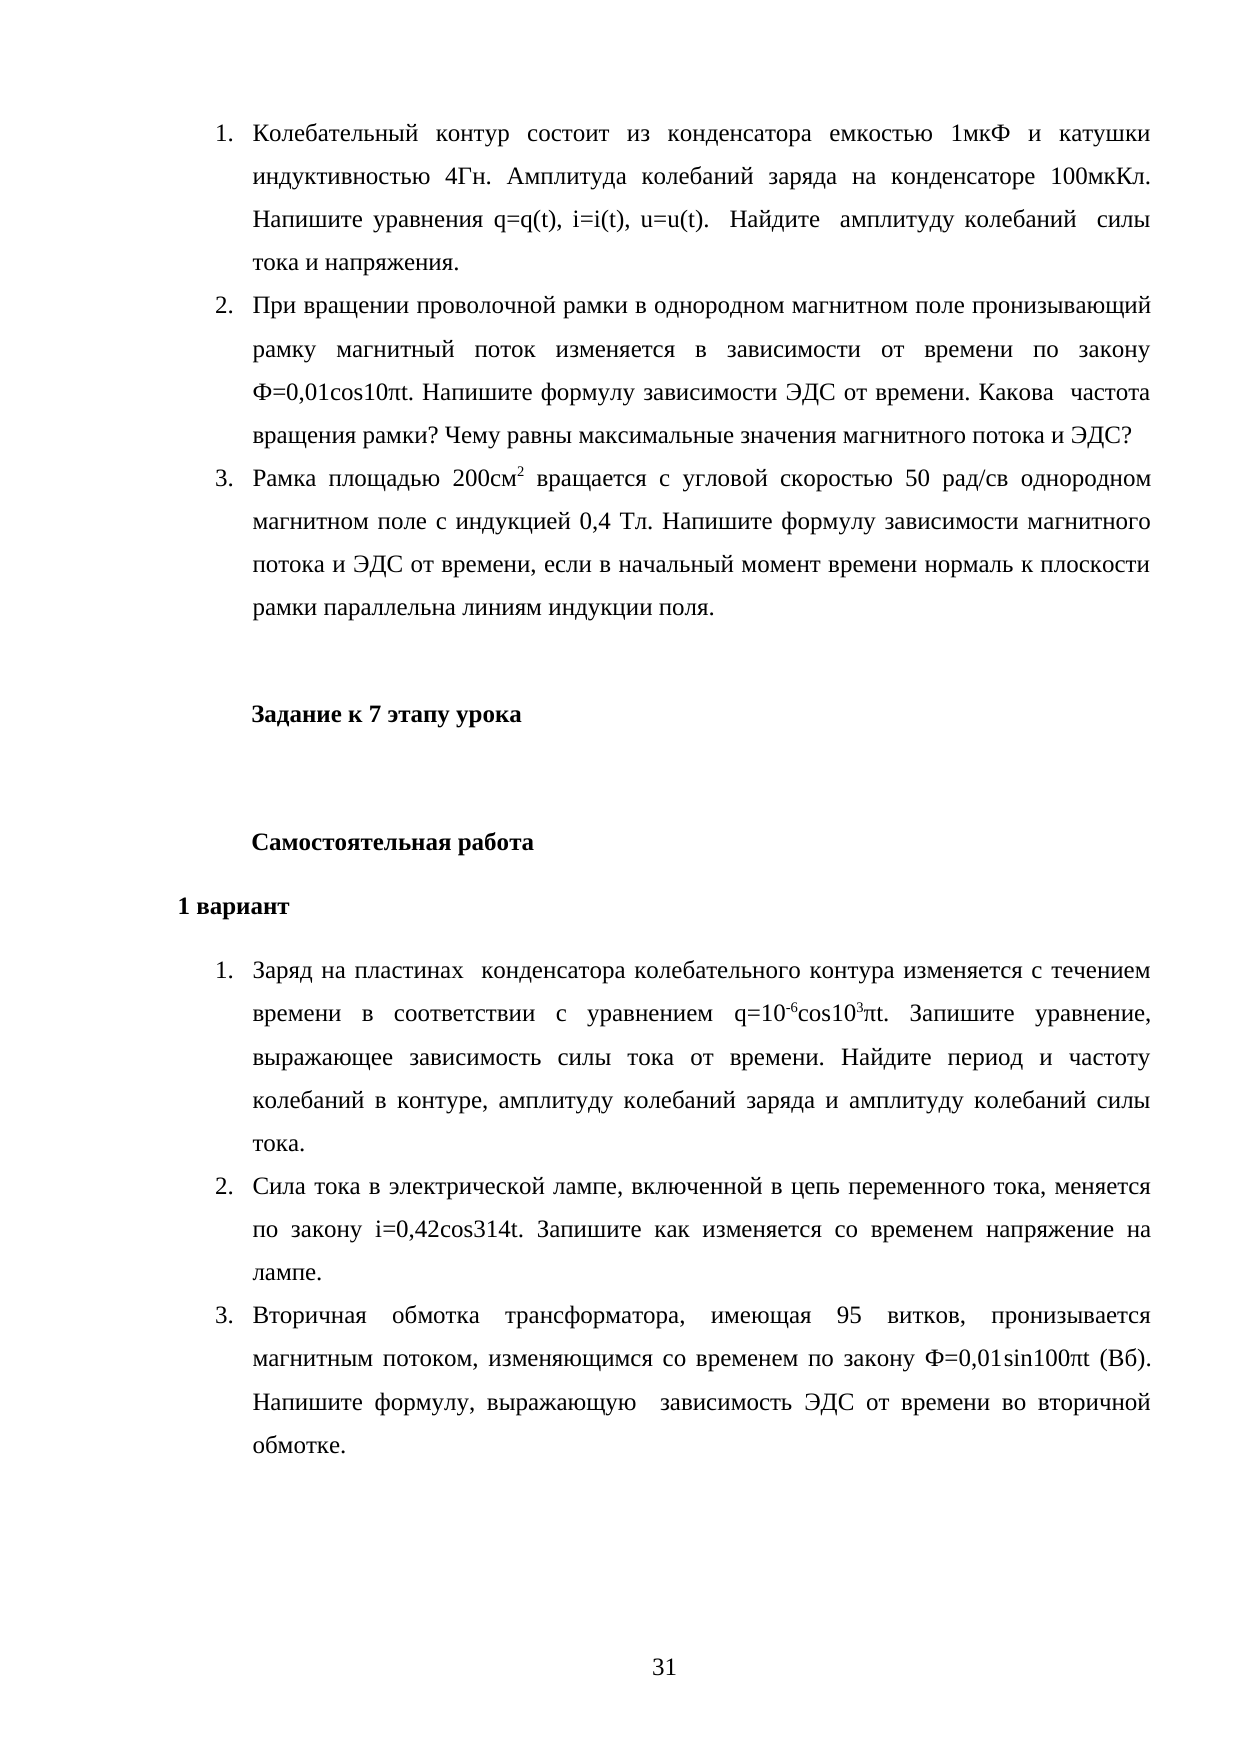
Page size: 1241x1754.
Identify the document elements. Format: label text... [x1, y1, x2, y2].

list Вторичная обмотка трансформатора, имеющая 95 витков, пронизывается магнитным потоком, изменяющимся со временем по закону Ф=0,01sin100πt (Вб). Напишите формулу, выражающую зависимость ЭДС от времени во вторичной обмотке. [215, 1300, 1152, 1458]
list Сила тока в электрической лампе, включенной в цепь переменного тока, меняется по закону i=0,42cos314t. Запишите как изменяется со временем напряжение на лампе. [215, 1171, 1152, 1286]
text 1 вариант [177, 891, 1152, 920]
list При вращении проволочной рамки в однородном магнитном поле пронизывающий рамку магнитный поток изменяется в зависимости от времени по закону Ф=0,01cos10πt. Напишите формулу зависимости ЭДС от времени. Какова частота вращения рамки? Чему равны максимальные значения магнитного потока и ЭДС? [215, 291, 1152, 449]
text Задание к 7 этапу урока [177, 699, 1152, 728]
list Заряд на пластинах конденсатора колебательного контура изменяется с течением времени в соответствии с уравнением q=10-6cos103πt. Запишите уравнение, выражающее зависимость силы тока от времени. Найдите период и частоту колебаний в контуре, амплитуду колебаний заряда и амплитуду колебаний силы тока. [215, 955, 1152, 1157]
list Колебательный контур состоит из конденсатора емкостью 1мкФ и катушки индуктивностью 4Гн. Амплитуда колебаний заряда на конденсаторе 100мкКл. Напишите уравнения q=q(t), i=i(t), u=u(t). Найдите амплитуду колебаний силы тока и напряжения. [215, 118, 1152, 276]
list Рамка площадью 200см2 вращается с угловой скоростью 50 рад/св однородном магнитном поле с индукцией 0,4 Тл. Напишите формулу зависимости магнитного потока и ЭДС от времени, если в начальный момент времени нормаль к плоскости рамки параллельна линиям индукции поля. [215, 463, 1152, 621]
text Самостоятельная работа [177, 827, 1152, 856]
